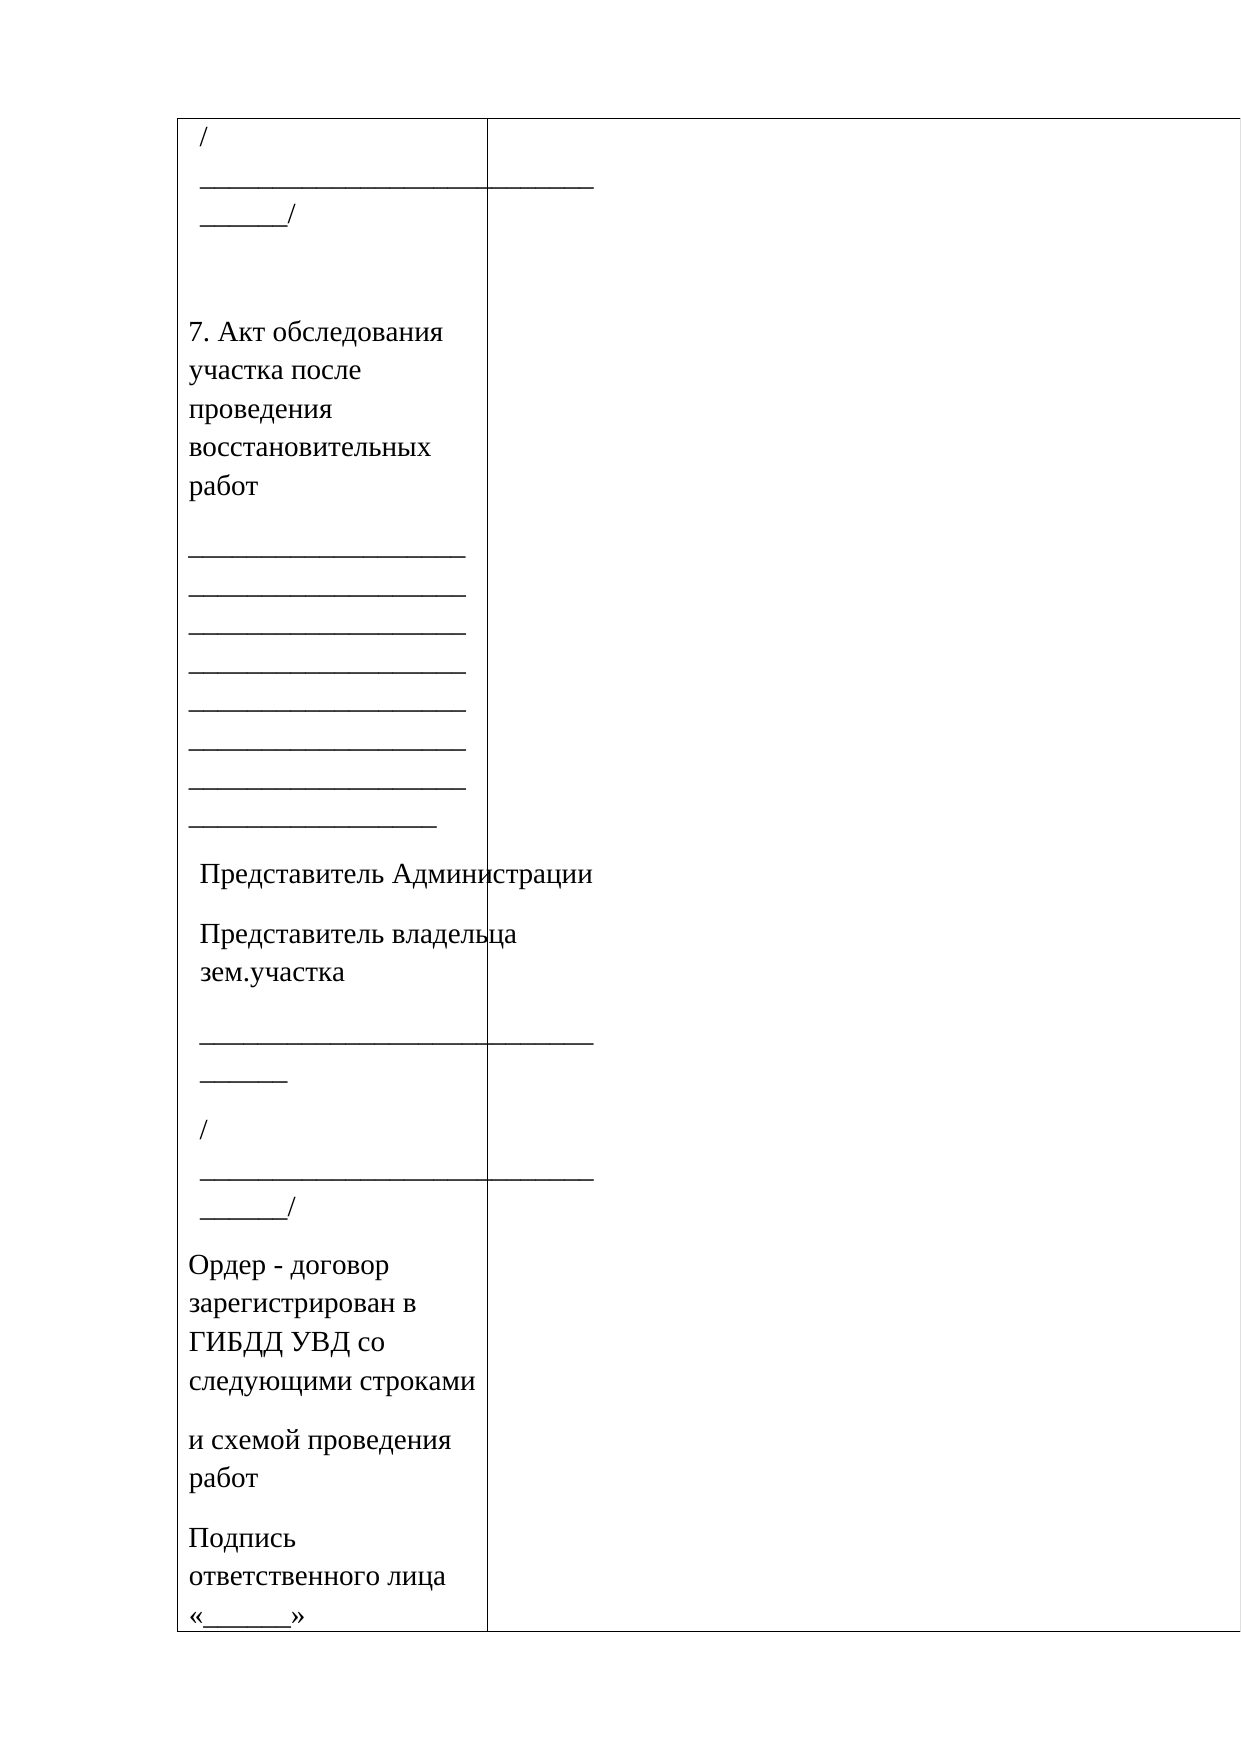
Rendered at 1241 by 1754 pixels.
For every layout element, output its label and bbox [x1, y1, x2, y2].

table_header [178, 119, 487, 1631]
table_header [488, 119, 1240, 1631]
